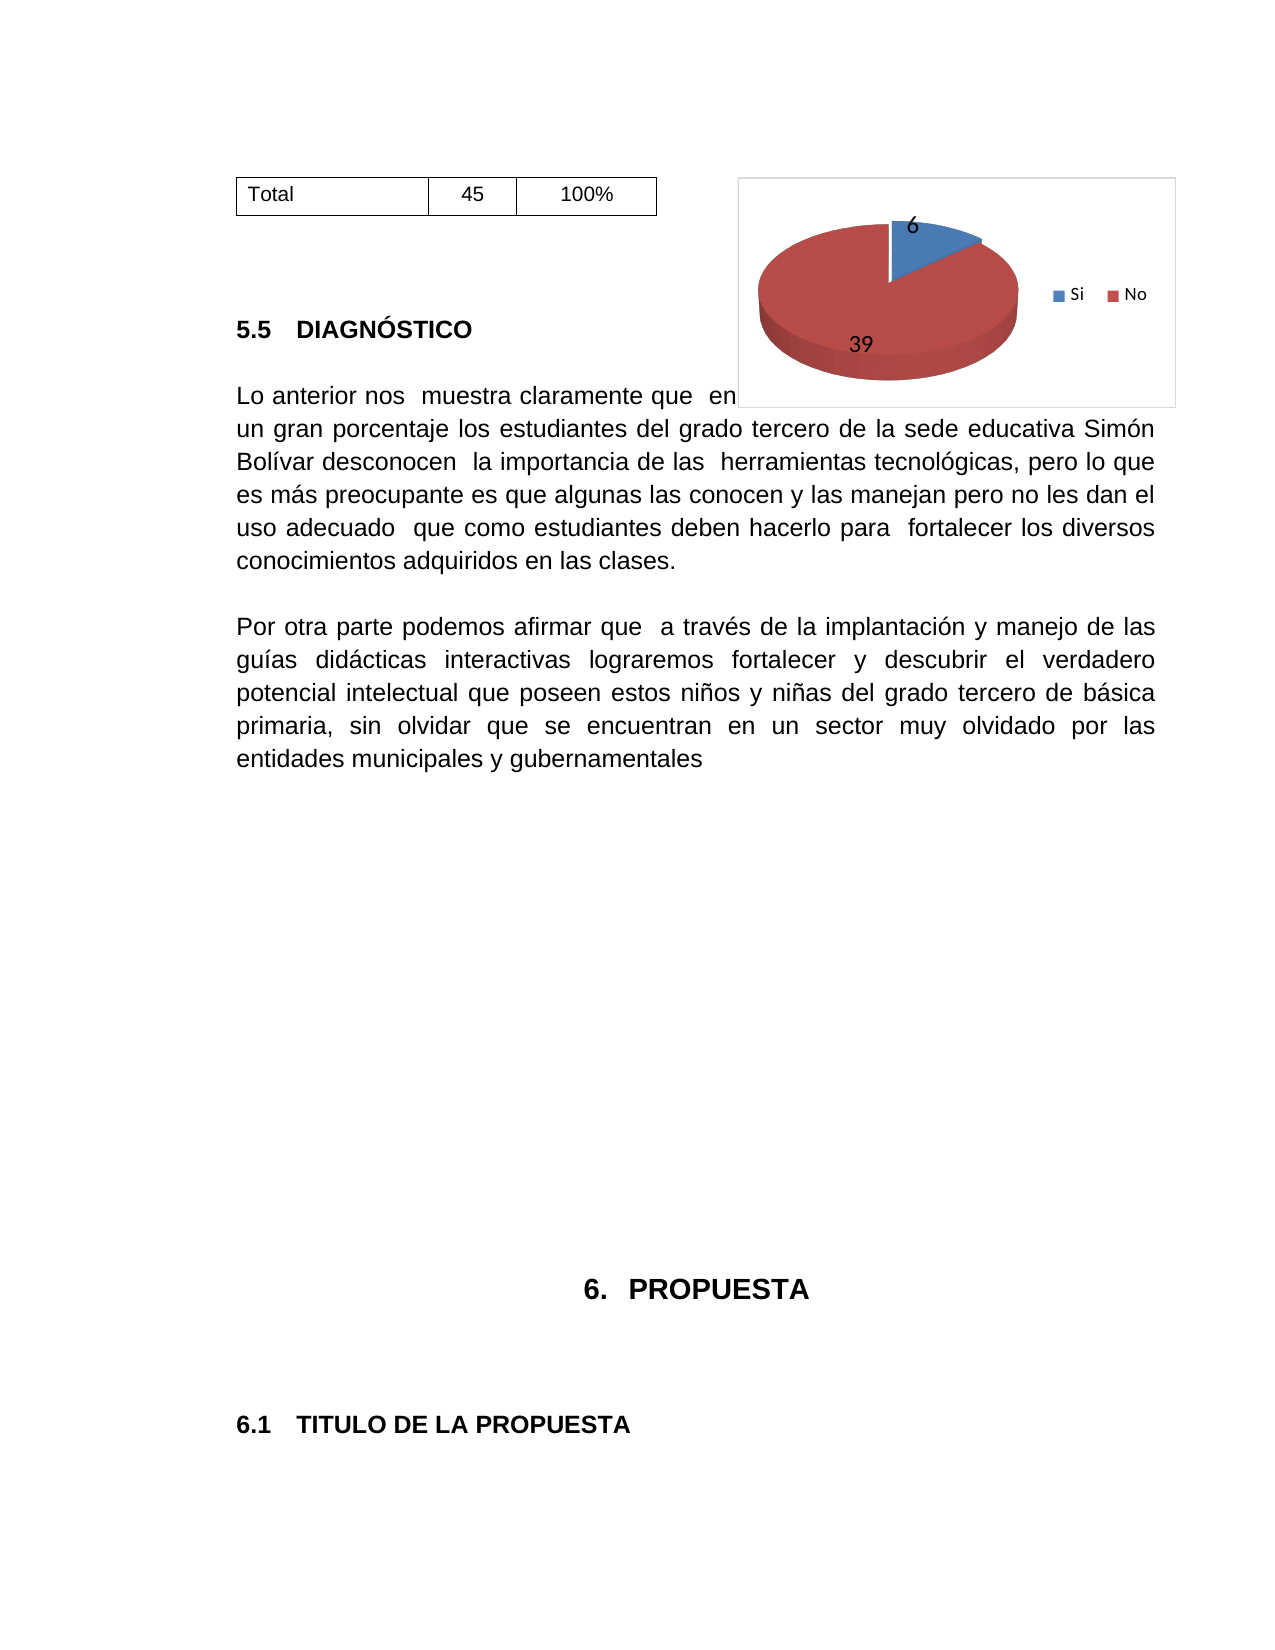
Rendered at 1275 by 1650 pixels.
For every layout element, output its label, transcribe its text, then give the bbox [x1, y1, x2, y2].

table_cell 45 [429, 178, 516, 214]
subtitle DIAGNÓSTICO [236, 315, 737, 343]
text Lo anterior nos muestra claramente que en un gran porcentaje los estudiantes del grado tercero de la sede educativa Simón Bolívar desconocen la importancia de las herramientas tecnológicas, pero lo que es más preocupante es que algunas las conocen y las manejan pero no les dan el uso adecuado que como estudiantes deben hacerlo para fortalecer los diversos conocimientos adquiridos en las clases. [236, 381, 1157, 574]
table_cell Total [237, 178, 428, 214]
subtitle PROPUESTA [236, 1272, 1157, 1306]
table_cell 100% [517, 178, 656, 214]
text Por otra parte podemos afirmar que a través de la implantación y manejo de las guías didácticas interactivas lograremos fortalecer y descubrir el verdadero potencial intelectual que poseen estos niños y niñas del grado tercero de básica primaria, sin olvidar que se encuentran en un sector muy olvidado por las entidades municipales y gubernamentales [236, 612, 1157, 773]
subtitle TITULO DE LA PROPUESTA [236, 1410, 1157, 1439]
